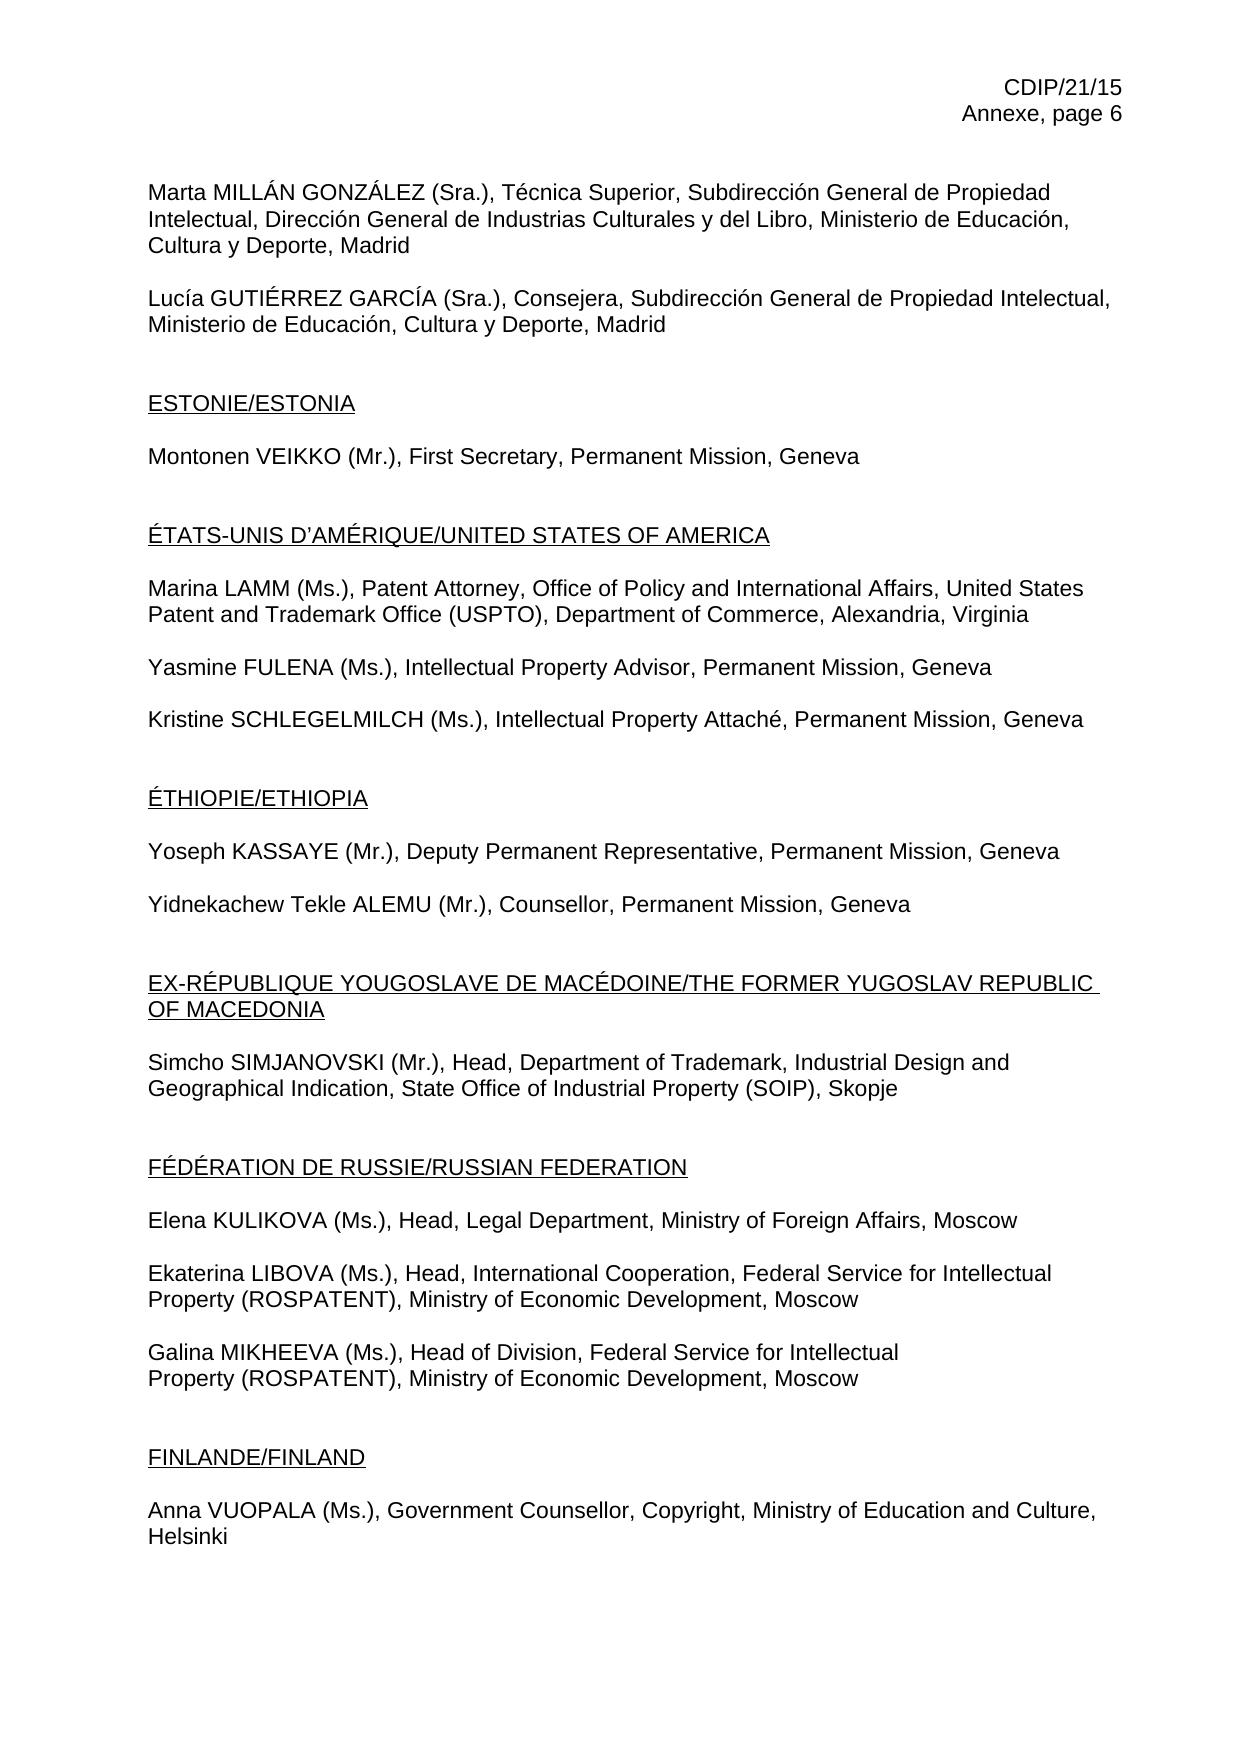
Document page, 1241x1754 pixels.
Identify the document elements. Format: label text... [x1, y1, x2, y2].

text Lucía GUTIÉRREZ GARCÍA (Sra.), Consejera, Subdirección General de Propiedad Intelectual, Ministerio de Educación, Cultura y Deporte, Madrid [148, 285, 1122, 337]
text Yoseph KASSAYE (Mr.), Deputy Permanent Representative, Permanent Mission, Geneva [148, 838, 1122, 864]
text Marina LAMM (Ms.), Patent Attorney, Office of Policy and International Affairs, United States Patent and Trademark Office (USPTO), Department of Commerce, Alexandria, Virginia [148, 574, 1122, 627]
text Montonen VEIKKO (Mr.), First Secretary, Permanent Mission, Geneva [148, 443, 1122, 469]
text Anna VUOPALA (Ms.), Government Counsellor, Copyright, Ministry of Education and Culture, Helsinki [148, 1497, 1122, 1550]
text Marta MILLÁN GONZÁLEZ (Sra.), Técnica Superior, Subdirección General de Propiedad Intelectual, Dirección General de Industrias Culturales y del Libro, Ministerio de Educación, Cultura y Deporte, Madrid [148, 179, 1122, 258]
text Simcho SIMJANOVSKI (Mr.), Head, Department of Trademark, Industrial Design and Geographical Indication, State Office of Industrial Property (SOIP), Skopje [148, 1049, 1122, 1102]
text Kristine SCHLEGELMILCH (Ms.), Intellectual Property Attaché, Permanent Mission, Geneva [148, 706, 1122, 733]
text ÉTATS-UNIS D’AMÉRIQUE/UNITED STATES OF AMERICA [148, 522, 1122, 548]
text Galina MIKHEEVA (Ms.), Head of Division, Federal Service for Intellectual Property (ROSPATENT), Ministry of Economic Development, Moscow [148, 1339, 1122, 1392]
text Ekaterina LIBOVA (Ms.), Head, International Cooperation, Federal Service for Intellectual Property (ROSPATENT), Ministry of Economic Development, Moscow [148, 1260, 1122, 1312]
text FINLANDE/FINLAND [148, 1444, 1122, 1471]
text Elena KULIKOVA (Ms.), Head, Legal Department, Ministry of Foreign Affairs, Moscow [148, 1207, 1122, 1233]
text ESTONIE/ESTONIA [148, 390, 1122, 416]
text Yasmine FULENA (Ms.), Intellectual Property Advisor, Permanent Mission, Geneva [148, 654, 1122, 680]
text Yidnekachew Tekle ALEMU (Mr.), Counsellor, Permanent Mission, Geneva [148, 891, 1122, 917]
text FÉDÉRATION DE RUSSIE/RUSSIAN FEDERATION [148, 1154, 1122, 1181]
text EX-RÉPUBLIQUE YOUGOSLAVE DE MACÉDOINE/THE FORMER YUGOSLAV REPUBLIC OF MACEDONIA [148, 970, 1122, 1023]
text ÉTHIOPIE/ETHIOPIA [148, 785, 1122, 812]
